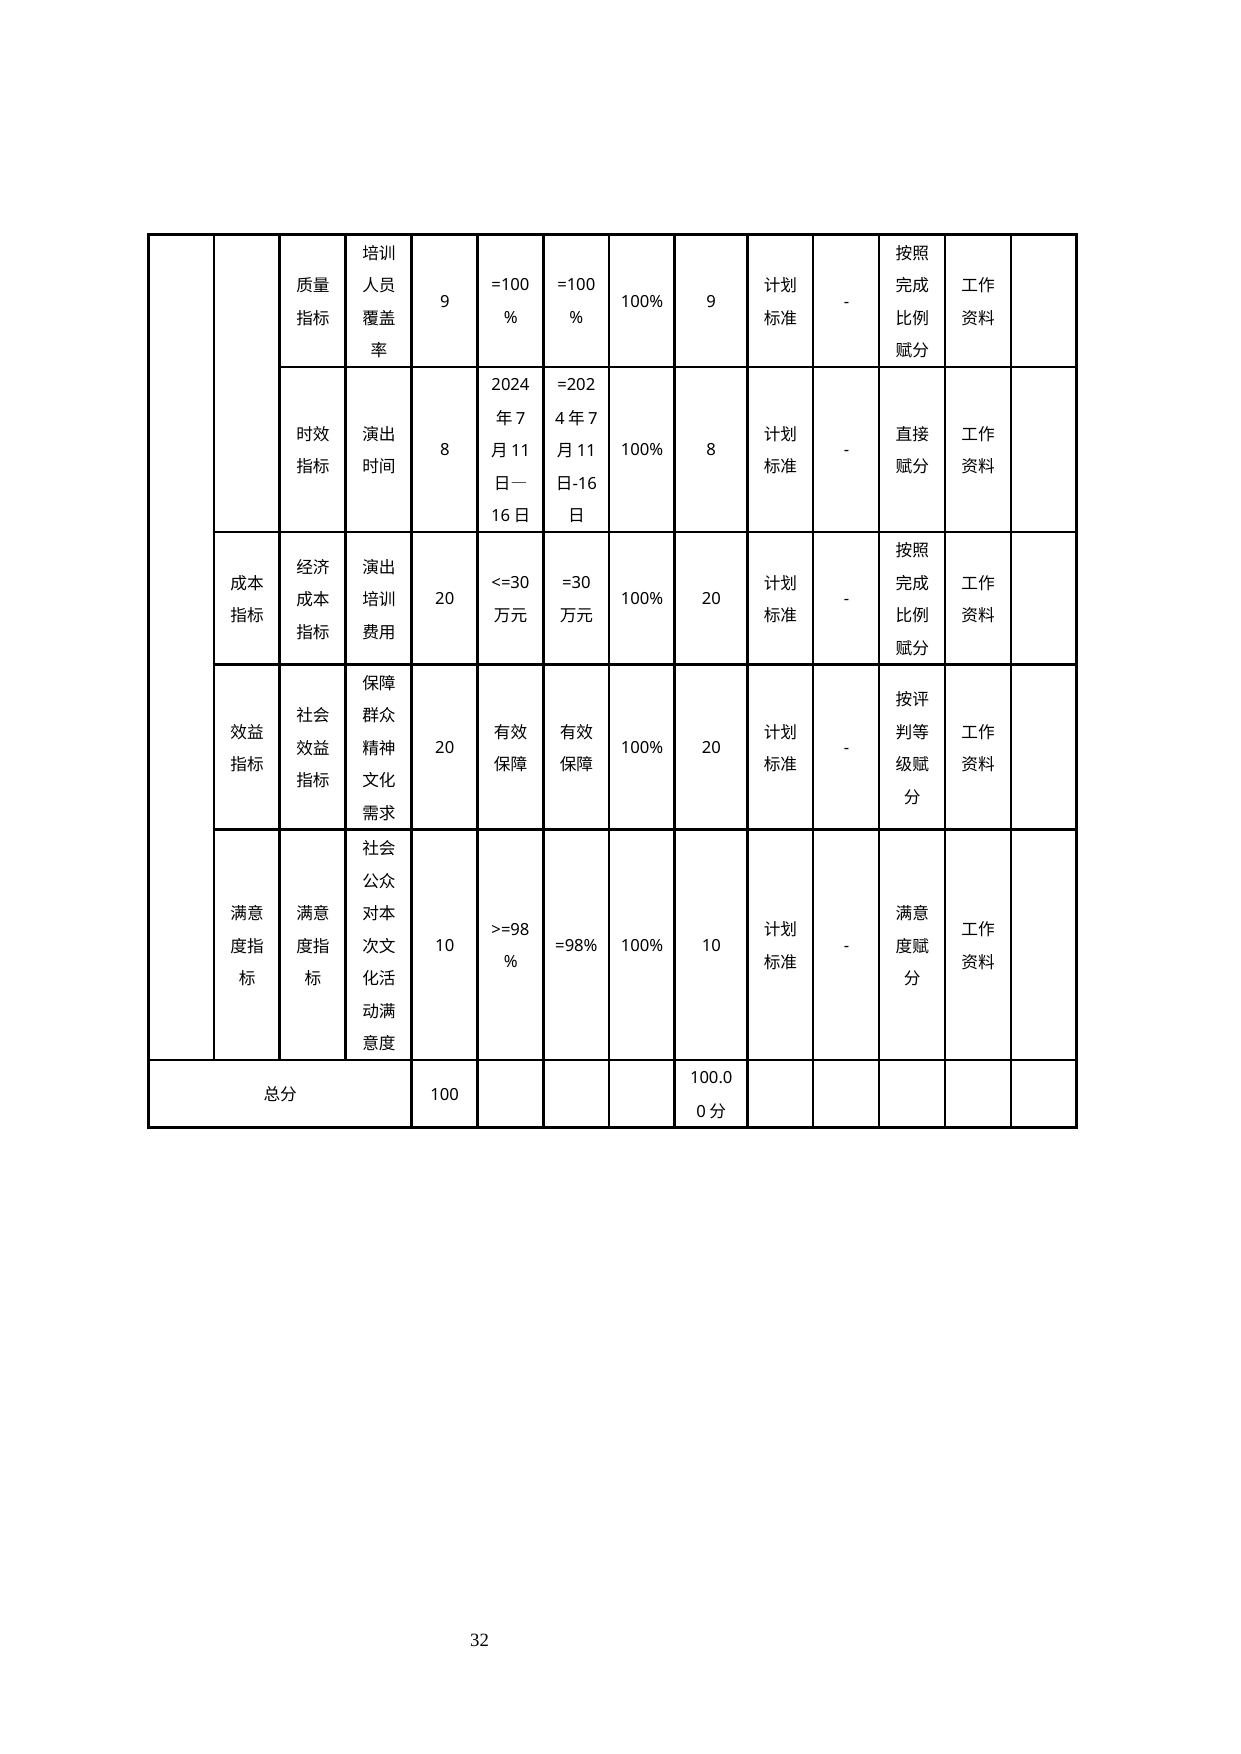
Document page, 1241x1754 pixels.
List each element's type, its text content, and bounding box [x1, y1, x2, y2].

table_cell - [814, 236, 878, 366]
table_cell 100.00分 [676, 1061, 746, 1126]
table_cell 有效保障 [479, 666, 542, 828]
table_cell 100% [610, 831, 673, 1058]
table_cell 2024年7月11日—16日 [479, 368, 542, 531]
table_cell 20 [676, 533, 746, 663]
table_cell 10 [676, 831, 746, 1058]
table_cell 计划标准 [749, 666, 812, 828]
table_cell 8 [413, 368, 476, 531]
table_cell [814, 1061, 878, 1126]
table_cell 社会效益指标 [281, 666, 344, 828]
table_cell 工作资料 [946, 831, 1010, 1058]
table_cell - [814, 831, 878, 1058]
table_cell 直接赋分 [880, 368, 944, 531]
table_cell 100% [610, 666, 673, 828]
table_cell [1012, 1061, 1075, 1126]
table_cell 工作资料 [946, 666, 1010, 828]
table_cell 满意度指标 [215, 831, 278, 1058]
table_cell 100% [610, 533, 673, 663]
table_cell [1012, 831, 1075, 1058]
table_cell [749, 1061, 812, 1126]
table_cell 演出时间 [347, 368, 410, 531]
table_cell [880, 1061, 944, 1126]
table_cell 质量指标 [281, 236, 344, 366]
table_cell 计划标准 [749, 831, 812, 1058]
table_cell - [814, 666, 878, 828]
table_cell 社会公众对本次文化活动满意度 [347, 831, 410, 1058]
table_cell 成本指标 [215, 533, 278, 663]
table_cell 计划标准 [749, 533, 812, 663]
table_cell 计划标准 [749, 236, 812, 366]
table_cell 演出培训费用 [347, 533, 410, 663]
table_cell 保障群众精神文化需求 [347, 666, 410, 828]
table_cell 100% [610, 236, 673, 366]
table_cell 10 [413, 831, 476, 1058]
table_cell =98% [545, 831, 608, 1058]
table_cell 满意度指标 [281, 831, 344, 1058]
table_cell 9 [413, 236, 476, 366]
table_cell 有效保障 [545, 666, 608, 828]
table_cell 效益指标 [215, 666, 278, 828]
table_cell 100% [610, 368, 673, 531]
table_cell [479, 1061, 542, 1126]
table_cell 按评判等级赋分 [880, 666, 944, 828]
table_cell 工作资料 [946, 236, 1010, 366]
table_cell =2024年7月11日-16日 [545, 368, 608, 531]
table_cell 按照完成比例赋分 [880, 236, 944, 366]
table_cell >=98% [479, 831, 542, 1058]
table_cell [1012, 666, 1075, 828]
table_cell 经济成本指标 [281, 533, 344, 663]
table_cell 8 [676, 368, 746, 531]
table_cell <=30万元 [479, 533, 542, 663]
table_cell 20 [413, 666, 476, 828]
table_cell 计划标准 [749, 368, 812, 531]
table_cell [1012, 368, 1075, 531]
table_cell 工作资料 [946, 368, 1010, 531]
table_cell 9 [676, 236, 746, 366]
table_cell [1012, 236, 1075, 366]
table_cell 20 [676, 666, 746, 828]
table_cell - [814, 368, 878, 531]
table_cell =30万元 [545, 533, 608, 663]
table_cell 按照完成比例赋分 [880, 533, 944, 663]
table_cell 工作资料 [946, 533, 1010, 663]
table_cell 培训人员覆盖率 [347, 236, 410, 366]
table_cell [545, 1061, 608, 1126]
table_cell =100% [479, 236, 542, 366]
table_cell 满意度赋分 [880, 831, 944, 1058]
table_cell [946, 1061, 1010, 1126]
table_cell - [814, 533, 878, 663]
table_cell [1012, 533, 1075, 663]
table_cell [610, 1061, 673, 1126]
table_cell 总分 [150, 1061, 410, 1126]
table_cell 时效指标 [281, 368, 344, 531]
table_cell 20 [413, 533, 476, 663]
table_cell 100 [413, 1061, 476, 1126]
table_cell =100% [545, 236, 608, 366]
